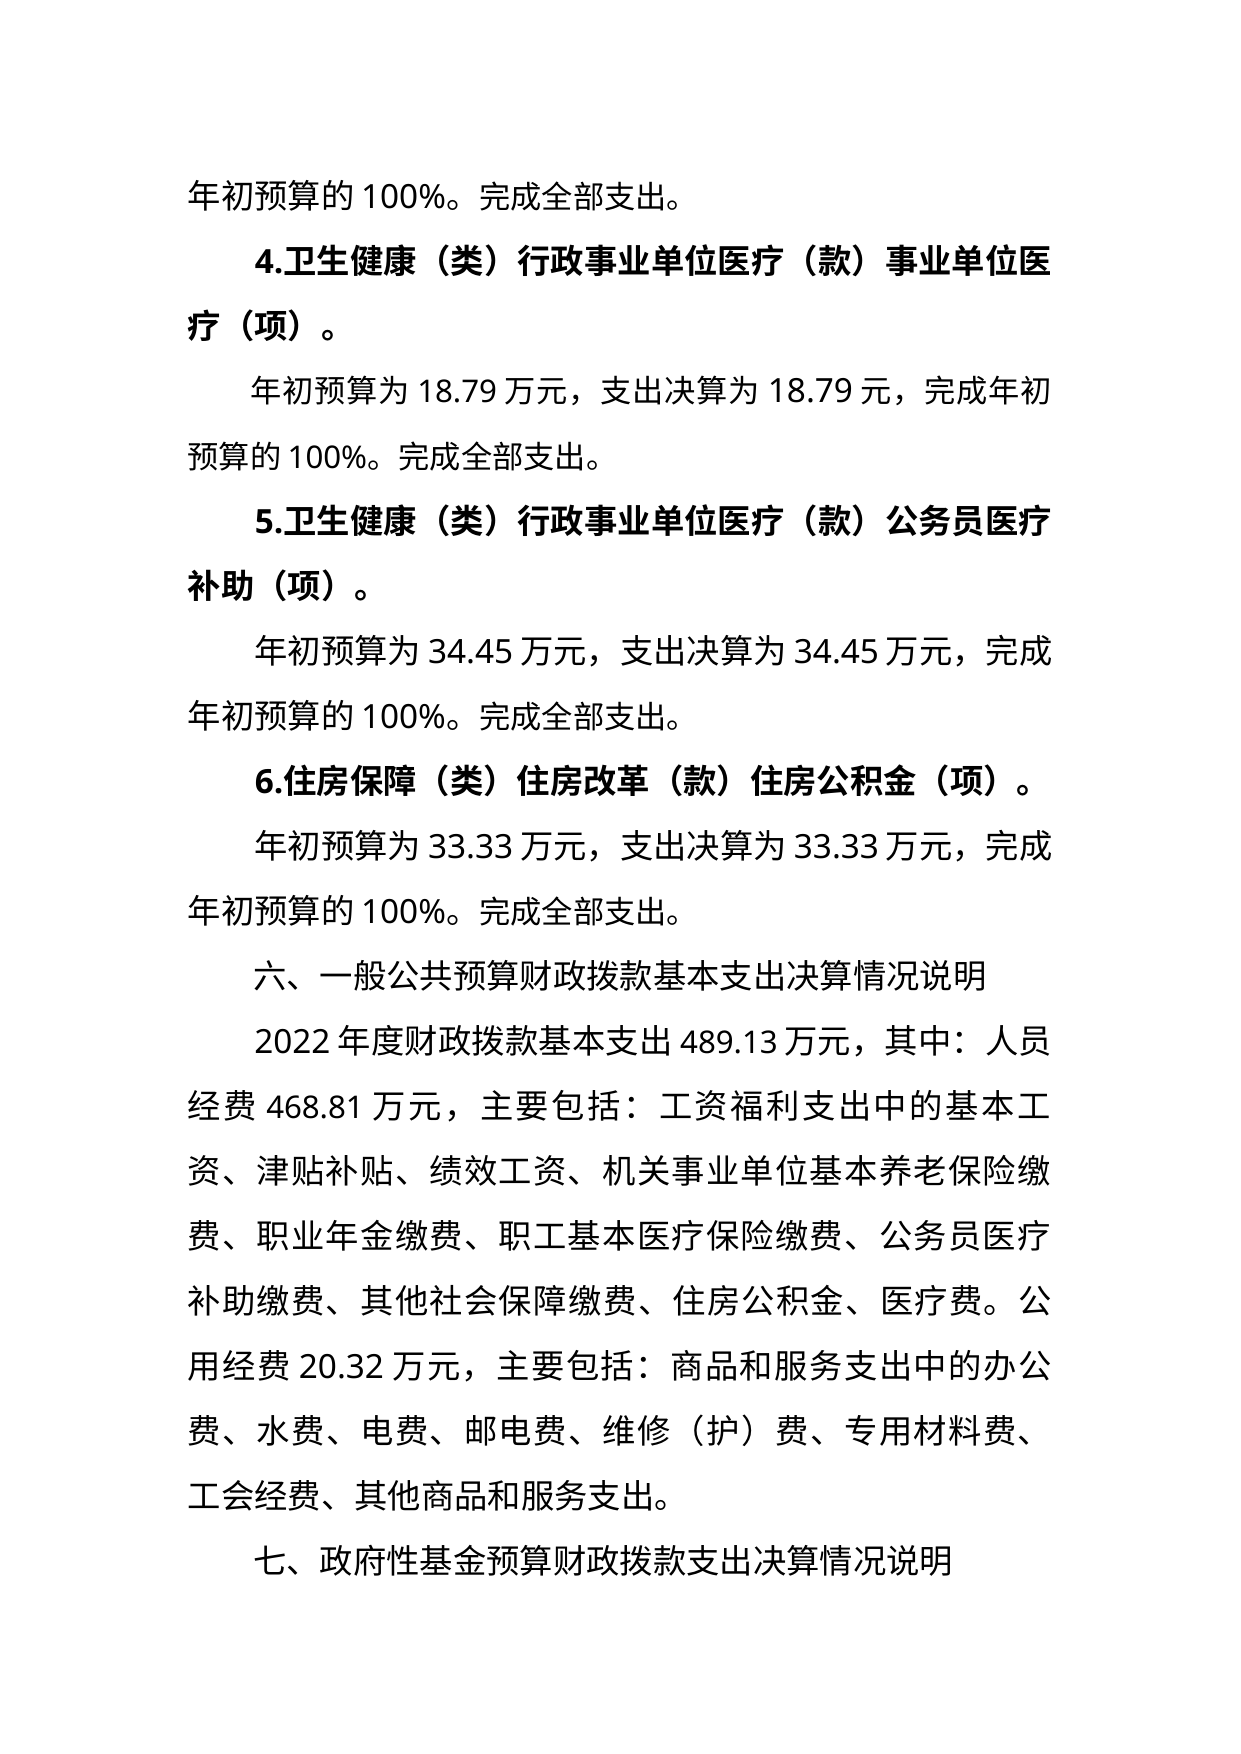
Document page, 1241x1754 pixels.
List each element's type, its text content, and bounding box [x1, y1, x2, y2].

text 六、一般公共预算财政拨款基本支出决算情况说明 [187, 942, 1053, 1007]
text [187, 162, 1053, 227]
text 年初预算为18.79万元，支出决算为18.79元，完成年初预算的100%。完成全部支出。 [187, 357, 1053, 487]
text 6.住房保障（类）住房改革（款）住房公积金（项）。 [187, 747, 1053, 812]
text 4.卫生健康（类）行政事业单位医疗（款）事业单位医疗（项）。 [187, 227, 1053, 357]
text 年初预算为33.33万元，支出决算为33.33万元，完成年初预算的100%。完成全部支出。 [187, 812, 1053, 942]
text 2022年度财政拨款基本支出489.13万元，其中：人员经费468.81万元，主要包括：工资福利支出中的基本工资、津贴补贴、绩效工资、机关事业单位基本养老保险缴费、职业年金缴费、职工基本医疗保险缴费、公务员医疗补助缴费、其他社会保障缴费、住房公积金、医疗费。公用经费20.32万元，主要包括：商品和服务支出中的办公费、水费、电费、邮电费、维修（护）费、专用材料费、工会经费、其他商品和服务支出。 [187, 1007, 1053, 1527]
text 年初预算为34.45万元，支出决算为34.45万元，完成年初预算的100%。完成全部支出。 [187, 617, 1053, 747]
text 5.卫生健康（类）行政事业单位医疗（款）公务员医疗补助（项）。 [187, 487, 1053, 617]
text 七、政府性基金预算财政拨款支出决算情况说明 [187, 1527, 1053, 1592]
